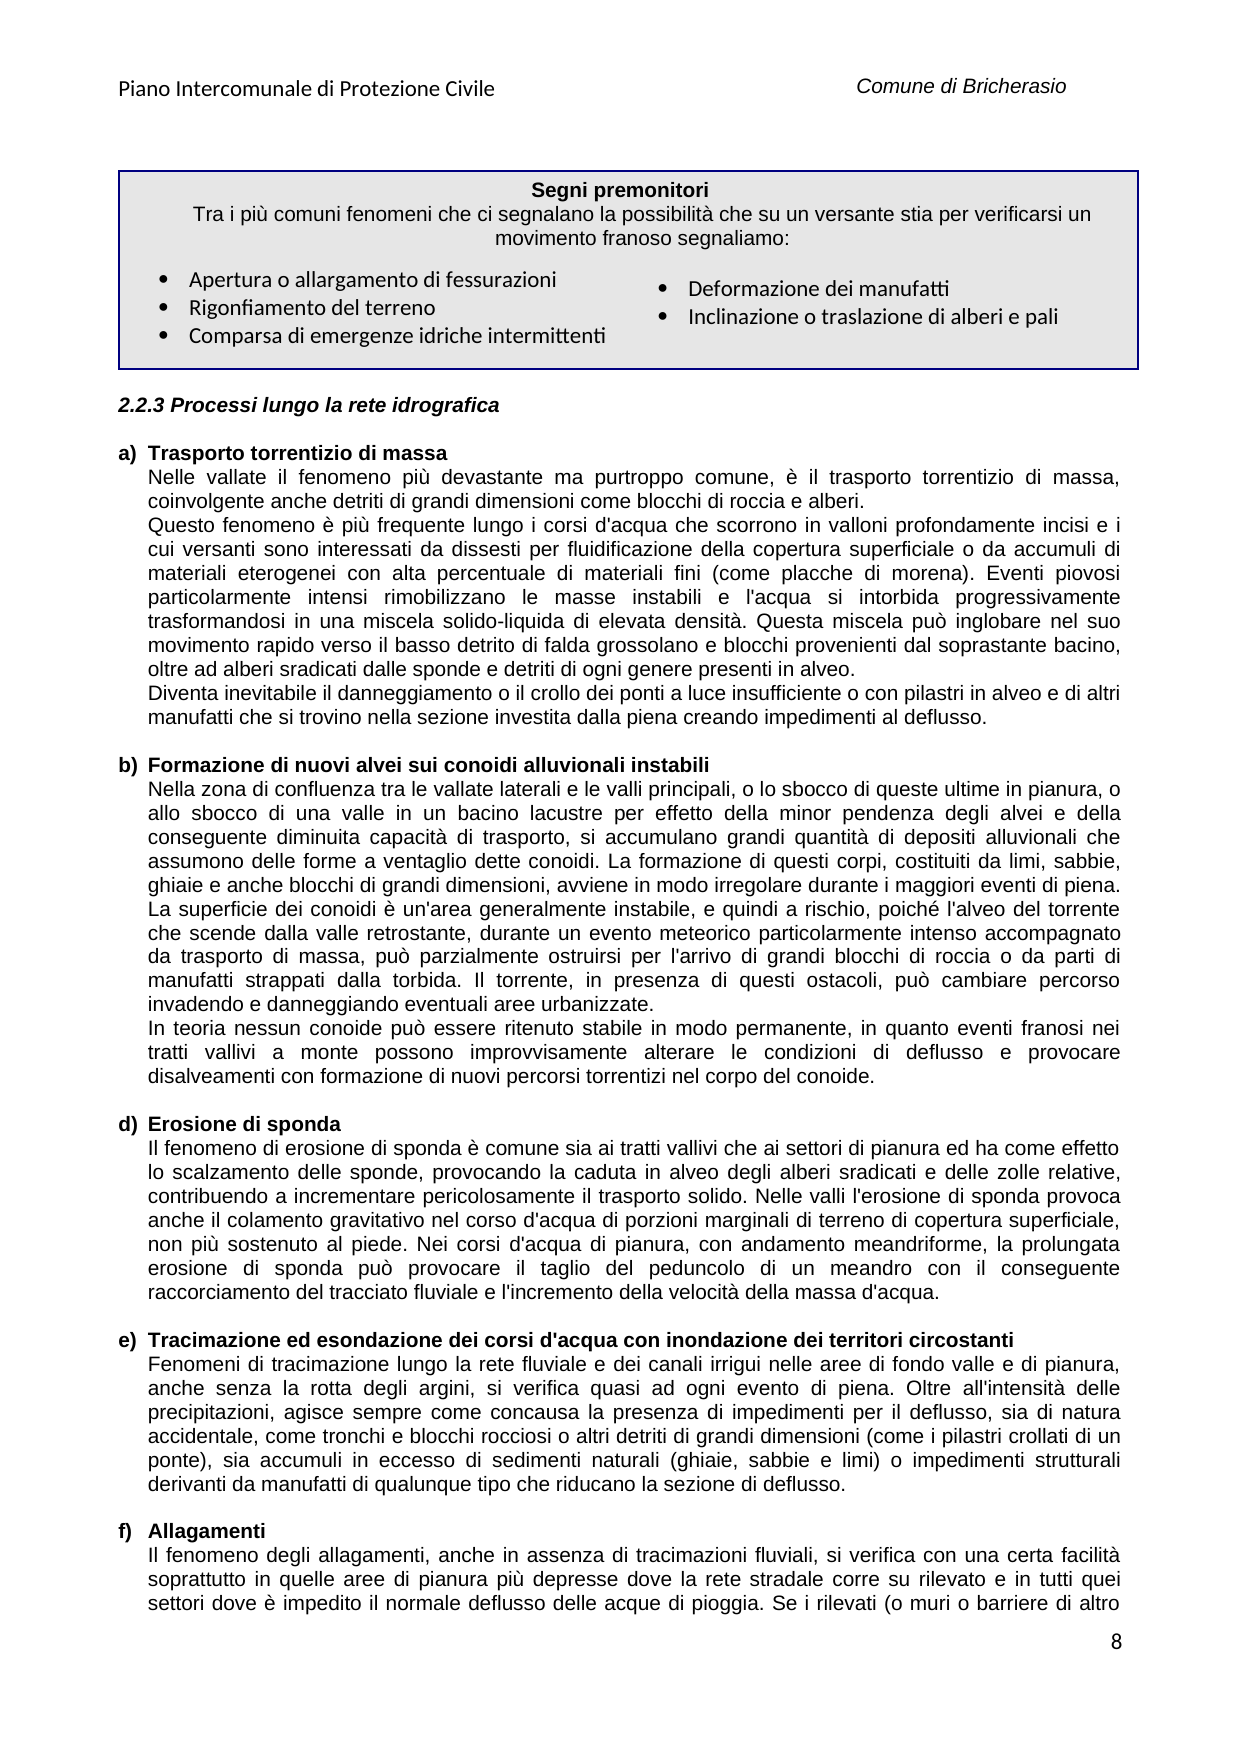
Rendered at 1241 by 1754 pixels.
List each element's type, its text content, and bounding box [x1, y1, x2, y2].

list Trasporto torrentizio di massa [118, 441, 1122, 465]
text Tra i più comuni fenomeni che ci segnalano la possibilità che su un versante stia per verificarsi un movimento franoso segnaliamo: [162, 202, 1122, 249]
list Allagamenti [118, 1519, 1122, 1543]
text Fenomeni di tracimazione lungo la rete fluviale e dei canali irrigui nelle aree di fondo valle e di pianura, anche senza la rotta degli argini, si verifica quasi ad ogni evento di piena. Oltre all'intensità delle precipitazioni, agisce sempre come concausa la presenza di impedimenti per il deflusso, sia di natura accidentale, come tronchi e blocchi rocciosi o altri detriti di grandi dimensioni (come i pilastri crollati di un ponte), sia accumuli in eccesso di sedimenti naturali (ghiaie, sabbie e limi) o impedimenti strutturali derivanti da manufatti di qualunque tipo che riducano la sezione di deflusso. [148, 1352, 1122, 1495]
text In teoria nessun conoide può essere ritenuto stabile in modo permanente, in quanto eventi franosi nei tratti vallivi a monte possono improvvisamente alterare le condizioni di deflusso e provocare disalveamenti con formazione di nuovi percorsi torrentizi nel corpo del conoide. [148, 1016, 1122, 1088]
list Erosione di sponda [118, 1112, 1122, 1136]
text Diventa inevitabile il danneggiamento o il crollo dei ponti a luce insufficiente o con pilastri in alveo e di altri manufatti che si trovino nella sezione investita dalla piena creando impedimenti al deflusso. [148, 681, 1122, 729]
text Segni premonitori [118, 178, 1122, 202]
text Nelle vallate il fenomeno più devastante ma purtroppo comune, è il trasporto torrentizio di massa, coinvolgente anche detriti di grandi dimensioni come blocchi di roccia e alberi. [148, 465, 1122, 513]
text Questo fenomeno è più frequente lungo i corsi d'acqua che scorrono in valloni profondamente incisi e i cui versanti sono interessati da dissesti per fluidificazione della copertura superficiale o da accumuli di materiali eterogenei con alta percentuale di materiali fini (come placche di morena). Eventi piovosi particolarmente intensi rimobilizzano le masse instabili e l'acqua si intorbida progressivamente trasformandosi in una miscela solido-liquida di elevata densità. Questa miscela può inglobare nel suo movimento rapido verso il basso detrito di falda grossolano e blocchi provenienti dal soprastante bacino, oltre ad alberi sradicati dalle sponde e detriti di ogni genere presenti in alveo. [148, 513, 1122, 681]
list Tracimazione ed esondazione dei corsi d'acqua con inondazione dei territori circostanti [118, 1328, 1122, 1352]
subtitle 2.2.3 Processi lungo la rete idrografica [118, 393, 1122, 417]
text Nella zona di confluenza tra le vallate laterali e le valli principali, o lo sbocco di queste ultime in pianura, o allo sbocco di una valle in un bacino lacustre per effetto della minor pendenza degli alvei e della conseguente diminuita capacità di trasporto, si accumulano grandi quantità di depositi alluvionali che assumono delle forme a ventaglio dette conoidi. La formazione di questi corpi, costituiti da limi, sabbie, ghiaie e anche blocchi di grandi dimensioni, avviene in modo irregolare durante i maggiori eventi di piena. La superficie dei conoidi è un'area generalmente instabile, e quindi a rischio, poiché l'alveo del torrente che scende dalla valle retrostante, durante un evento meteorico particolarmente intenso accompagnato da trasporto di massa, può parzialmente ostruirsi per l'arrivo di grandi blocchi di roccia o da parti di manufatti strappati dalla torbida. Il torrente, in presenza di questi ostacoli, può cambiare percorso invadendo e danneggiando eventuali aree urbanizzate. [148, 777, 1122, 1016]
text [148, 1543, 1122, 1615]
text Il fenomeno di erosione di sponda è comune sia ai tratti vallivi che ai settori di pianura ed ha come effetto lo scalzamento delle sponde, provocando la caduta in alveo degli alberi sradicati e delle zolle relative, contribuendo a incrementare pericolosamente il trasporto solido. Nelle valli l'erosione di sponda provoca anche il colamento gravitativo nel corso d'acqua di porzioni marginali di terreno di copertura superficiale, non più sostenuto al piede. Nei corsi d'acqua di pianura, con andamento meandriforme, la prolungata erosione di sponda può provocare il taglio del peduncolo di un meandro con il conseguente raccorciamento del tracciato fluviale e l'incremento della velocità della massa d'acqua. [148, 1136, 1122, 1304]
list Formazione di nuovi alvei sui conoidi alluvionali instabili [118, 753, 1122, 777]
